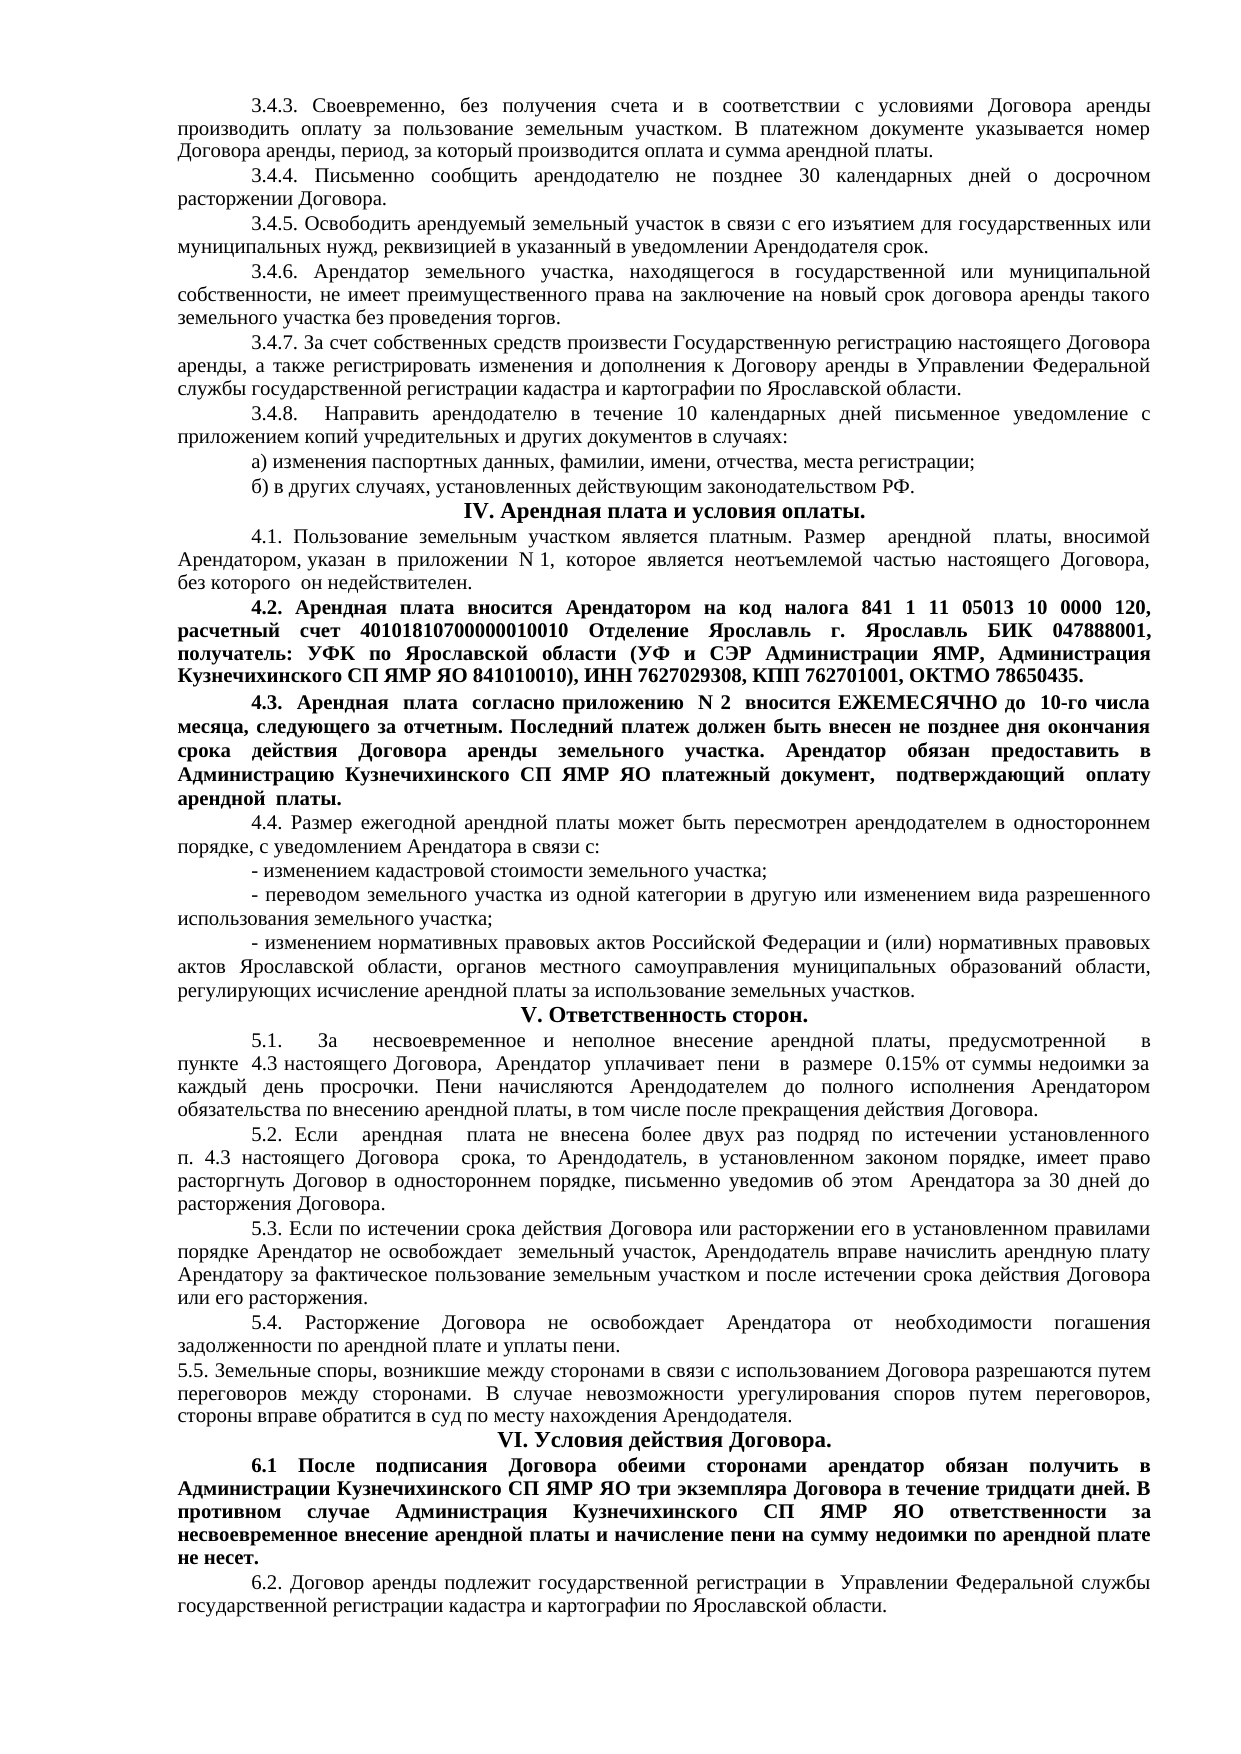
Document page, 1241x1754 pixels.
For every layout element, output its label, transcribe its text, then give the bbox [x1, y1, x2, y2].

text 6.1 После подписания Договора обеими сторонами арендатор обязан получить в Администрации Кузнечихинского СП ЯМР ЯО три экземпляра Договора в течение тридцати дней. В противном случае Администрация Кузнечихинского СП ЯМР ЯО ответственности за несвоевременное внесение арендной платы и начисление пени на сумму недоимки по арендной плате не несет. [177, 1454, 1152, 1569]
text VI. Условия действия Договора. [177, 1429, 1152, 1452]
text 3.4.4. Письменно сообщить арендодателю не позднее 30 календарных дней о досрочном расторжении Договора. [177, 164, 1152, 210]
text IV. Арендная плата и условия оплаты. [177, 500, 1152, 523]
text 4.3. Арендная плата согласно приложению N 2 вносится ЕЖЕМЕСЯЧНО до 10-го числа месяца, следующего за отчетным. Последний платеж должен быть внесен не позднее дня окончания срока действия Договора аренды земельного участка. Арендатор обязан предоставить в Администрацию Кузнечихинского СП ЯМР ЯО платежный документ, подтверждающий оплату арендной платы. [177, 689, 1152, 810]
text 4.4. Размер ежегодной арендной платы может быть пересмотрен арендодателем в одностороннем порядке, с уведомлением Арендатора в связи с: [177, 810, 1152, 858]
text 5.1. За несвоевременное и неполное внесение арендной платы, предусмотренной в пункте 4.3 настоящего Договора, Арендатор уплачивает пени в размере 0.15% от суммы недоимки за каждый день просрочки. Пени начисляются Арендодателем до полного исполнения Арендатором обязательства по внесению арендной платы, в том числе после прекращения действия Договора. [177, 1029, 1152, 1121]
text 5.4. Расторжение Договора не освобождает Арендатора от необходимости погашения задолженности по арендной плате и уплаты пени. [177, 1311, 1152, 1357]
text 5.5. Земельные споры, возникшие между сторонами в связи с использованием Договора разрешаются путем переговоров между сторонами. В случае невозможности урегулирования споров путем переговоров, стороны вправе обратится в суд по месту нахождения Арендодателя. [177, 1359, 1152, 1427]
text 3.4.5. Освободить арендуемый земельный участок в связи с его изъятием для государственных или муниципальных нужд, реквизицией в указанный в уведомлении Арендодателя срок. [177, 212, 1152, 258]
text 4.1. Пользование земельным участком является платным. Размер арендной платы, вносимой Арендатором, указан в приложении N 1, которое является неотъемлемой частью настоящего Договора, без которого он недействителен. [177, 525, 1152, 594]
text - изменением кадастровой стоимости земельного участка; [177, 858, 1152, 882]
text 6.2. Договор аренды подлежит государственной регистрации в Управлении Федеральной службы государственной регистрации кадастра и картографии по Ярославской области. [177, 1571, 1152, 1617]
text а) изменения паспортных данных, фамилии, имени, отчества, места регистрации; [177, 450, 1152, 473]
text 3.4.7. За счет собственных средств произвести Государственную регистрацию настоящего Договора аренды, а также регистрировать изменения и дополнения к Договору аренды в Управлении Федеральной службы государственной регистрации кадастра и картографии по Ярославской области. [177, 331, 1152, 400]
text 4.2. Арендная плата вносится Арендатором на код налога 841 1 11 05013 10 0000 120, расчетный счет 40101810700000010010 Отделение Ярославль г. Ярославль БИК 047888001, получатель: УФК по Ярославской области (УФ и СЭР Администрации ЯМР, Администрация Кузнечихинского СП ЯМР ЯО 841010010), ИНН 7627029308, КПП 762701001, ОКТМО 78650435. [177, 596, 1152, 687]
text 3.4.6. Арендатор земельного участка, находящегося в государственной или муниципальной собственности, не имеет преимущественного права на заключение на новый срок договора аренды такого земельного участка без проведения торгов. [177, 260, 1152, 329]
text 3.4.8. Направить арендодателю в течение 10 календарных дней письменное уведомление с приложением копий учредительных и других документов в случаях: [177, 402, 1152, 448]
text 3.4.3. Своевременно, без получения счета и в соответствии с условиями Договора аренды производить оплату за пользование земельным участком. В платежном документе указывается номер Договора аренды, период, за который производится оплата и сумма арендной платы. [177, 94, 1152, 162]
text б) в других случаях, установленных действующим законодательством РФ. [177, 475, 1152, 498]
text 5.2. Если арендная плата не внесена более двух раз подряд по истечении установленного п. 4.3 настоящего Договора срока, то Арендодатель, в установленном законом порядке, имеет право расторгнуть Договор в одностороннем порядке, письменно уведомив об этом Арендатора за 30 дней до расторжения Договора. [177, 1123, 1152, 1215]
text - изменением нормативных правовых актов Российской Федерации и (или) нормативных правовых актов Ярославской области, органов местного самоуправления муниципальных образований области, регулирующих исчисление арендной платы за использование земельных участков. [177, 930, 1152, 1002]
text - переводом земельного участка из одной категории в другую или изменением вида разрешенного использования земельного участка; [177, 882, 1152, 930]
text V. Ответственность сторон. [177, 1004, 1152, 1027]
text 5.3. Если по истечении срока действия Договора или расторжении его в установленном правилами порядке Арендатор не освобождает земельный участок, Арендодатель вправе начислить арендную плату Арендатору за фактическое пользование земельным участком и после истечении срока действия Договора или его расторжения. [177, 1217, 1152, 1309]
